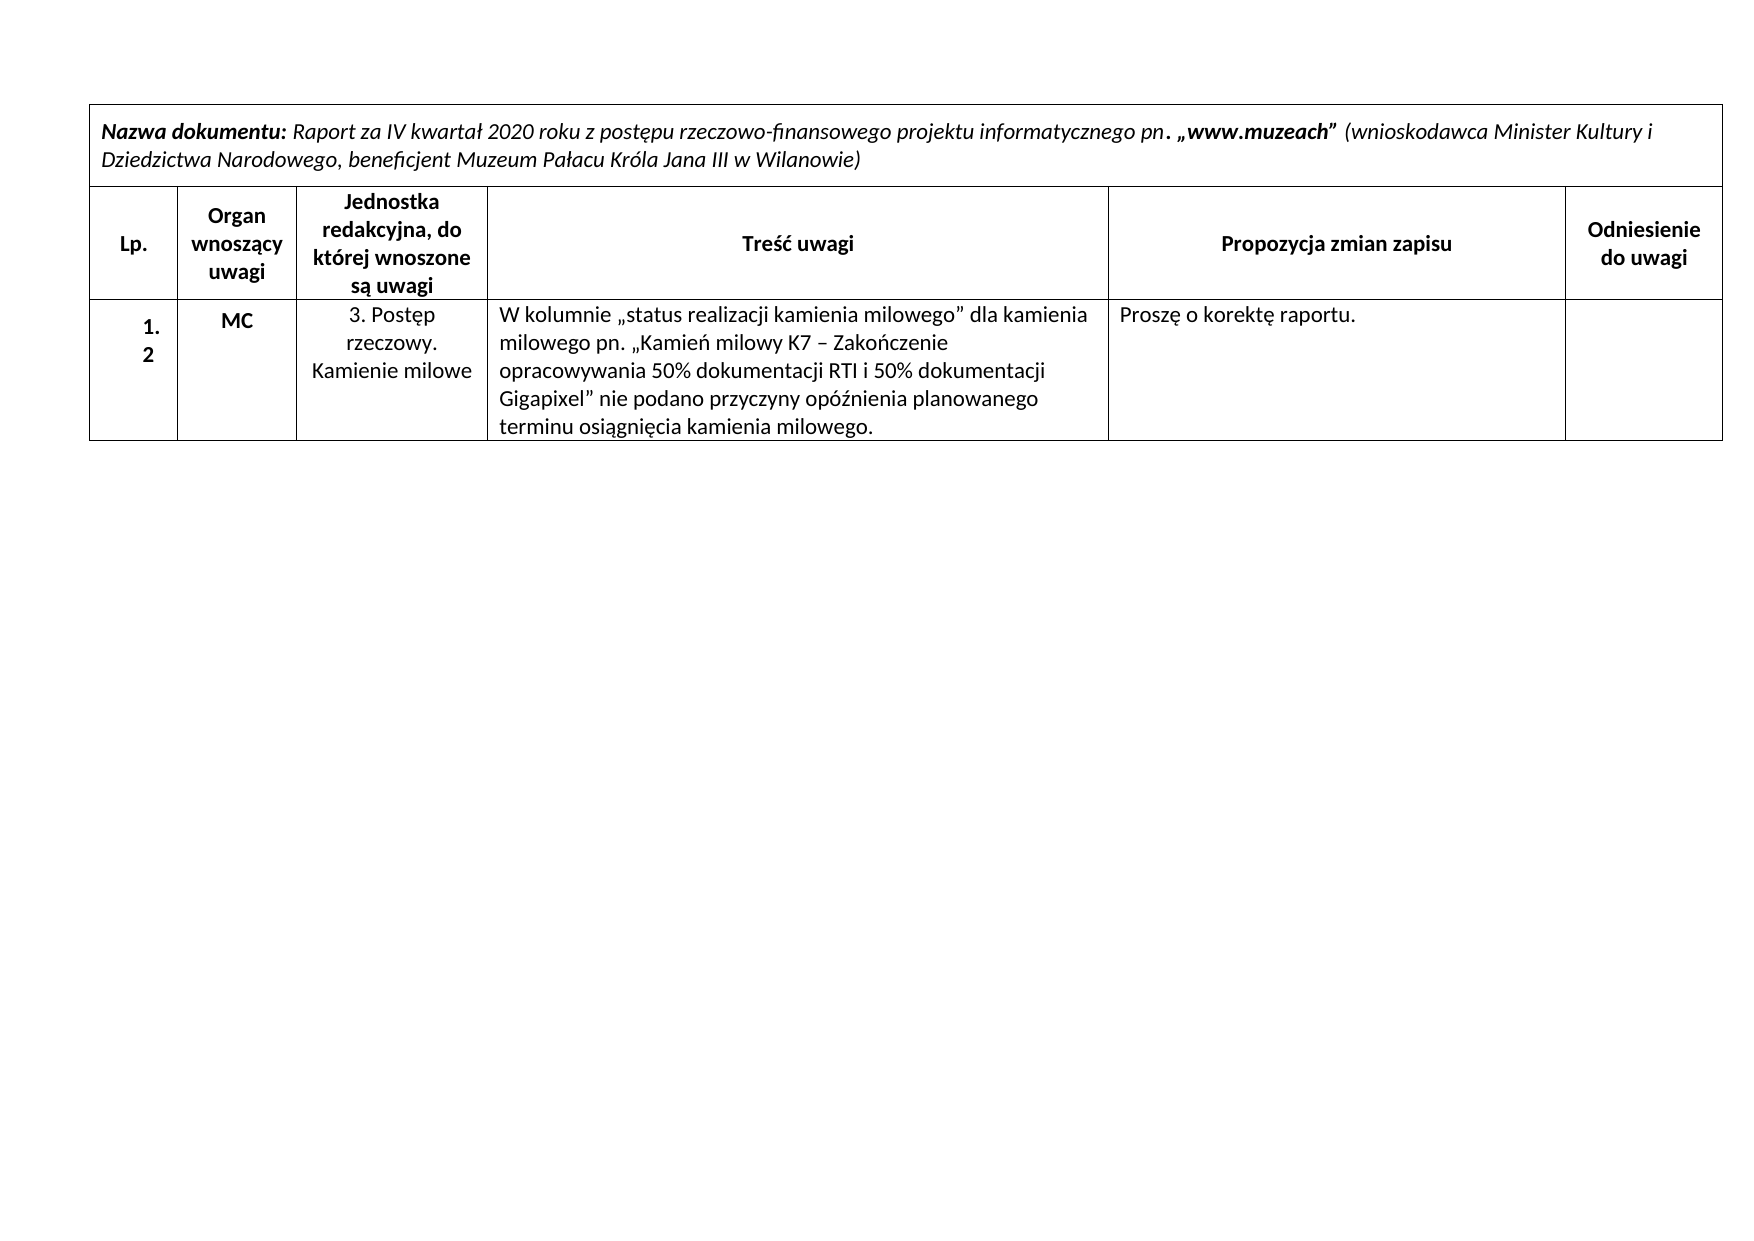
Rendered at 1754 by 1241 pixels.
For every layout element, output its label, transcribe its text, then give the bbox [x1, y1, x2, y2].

table_cell Odniesienie do uwagi [1566, 187, 1722, 299]
table_header Nazwa dokumentu: Raport za IV kwartał 2020 roku z postępu rzeczowo-finansowego projektu informatycznego pn. „www.muzeach” (wnioskodawca Minister Kultury i Dziedzictwa Narodowego, beneficjent Muzeum Pałacu Króla Jana III w Wilanowie) [90, 105, 1722, 186]
table_cell Jednostka redakcyjna, do której wnoszone są uwagi [297, 187, 487, 299]
table_cell Lp. [90, 187, 177, 299]
table_cell Proszę o korektę raportu. [1109, 300, 1565, 440]
table_cell 3. Postęp rzeczowy. Kamienie milowe [297, 300, 487, 440]
table_cell W kolumnie „status realizacji kamienia milowego” dla kamienia milowego pn. „Kamień milowy K7 – Zakończenie opracowywania 50% dokumentacji RTI i 50% dokumentacji Gigapixel” nie podano przyczyny opóźnienia planowanego terminu osiągnięcia kamienia milowego. [488, 300, 1108, 440]
table_cell Treść uwagi [488, 187, 1108, 299]
table_cell MC [178, 300, 296, 440]
table_cell Organ wnoszący uwagi [178, 187, 296, 299]
table_cell Propozycja zmian zapisu [1109, 187, 1565, 299]
table_cell [1566, 300, 1722, 440]
table_cell 2 [90, 300, 177, 440]
